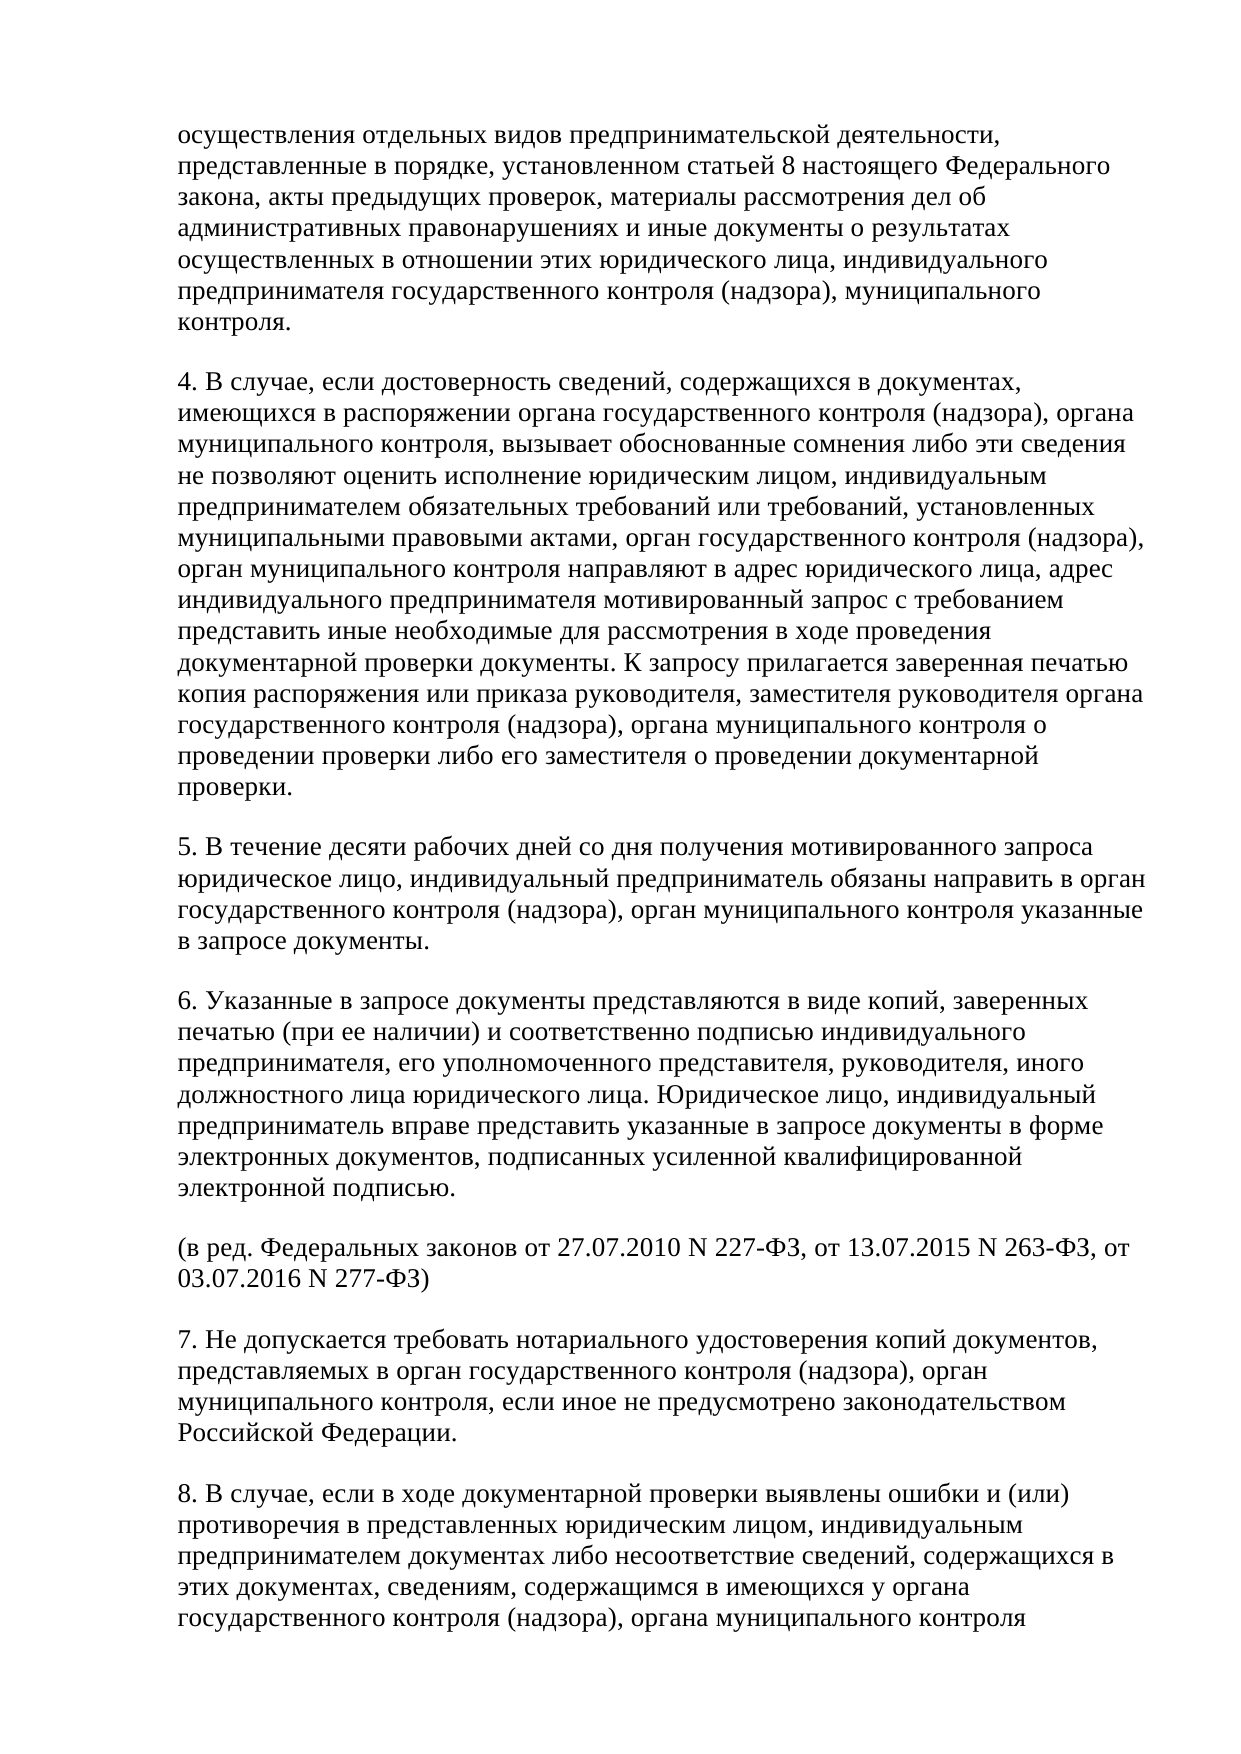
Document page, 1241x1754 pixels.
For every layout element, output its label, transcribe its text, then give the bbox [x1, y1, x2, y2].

text 4. В случае, если достоверность сведений, содержащихся в документах, имеющихся в распоряжении органа государственного контроля (надзора), органа муниципального контроля, вызывает обоснованные сомнения либо эти сведения не позволяют оценить исполнение юридическим лицом, индивидуальным предпринимателем обязательных требований или требований, установленных муниципальными правовыми актами, орган государственного контроля (надзора), орган муниципального контроля направляют в адрес юридического лица, адрес индивидуального предпринимателя мотивированный запрос с требованием представить иные необходимые для рассмотрения в ходе проведения документарной проверки документы. К запросу прилагается заверенная печатью копия распоряжения или приказа руководителя, заместителя руководителя органа государственного контроля (надзора), органа муниципального контроля о проведении проверки либо его заместителя о проведении документарной проверки. [177, 365, 1152, 801]
text 7. Не допускается требовать нотариального удостоверения копий документов, представляемых в орган государственного контроля (надзора), орган муниципального контроля, если иное не предусмотрено законодательством Российской Федерации. [177, 1323, 1152, 1447]
text 6. Указанные в запросе документы представляются в виде копий, заверенных печатью (при ее наличии) и соответственно подписью индивидуального предпринимателя, его уполномоченного представителя, руководителя, иного должностного лица юридического лица. Юридическое лицо, индивидуальный предприниматель вправе представить указанные в запросе документы в форме электронных документов, подписанных усиленной квалифицированной электронной подписью. [177, 984, 1152, 1202]
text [177, 1477, 1152, 1632]
text 5. В течение десяти рабочих дней со дня получения мотивированного запроса юридическое лицо, индивидуальный предприниматель обязаны направить в орган государственного контроля (надзора), орган муниципального контроля указанные в запросе документы. [177, 831, 1152, 955]
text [177, 118, 1152, 336]
text (в ред. Федеральных законов от 27.07.2010 N 227-ФЗ, от 13.07.2015 N 263-ФЗ, от 03.07.2016 N 277-ФЗ) [177, 1231, 1152, 1294]
